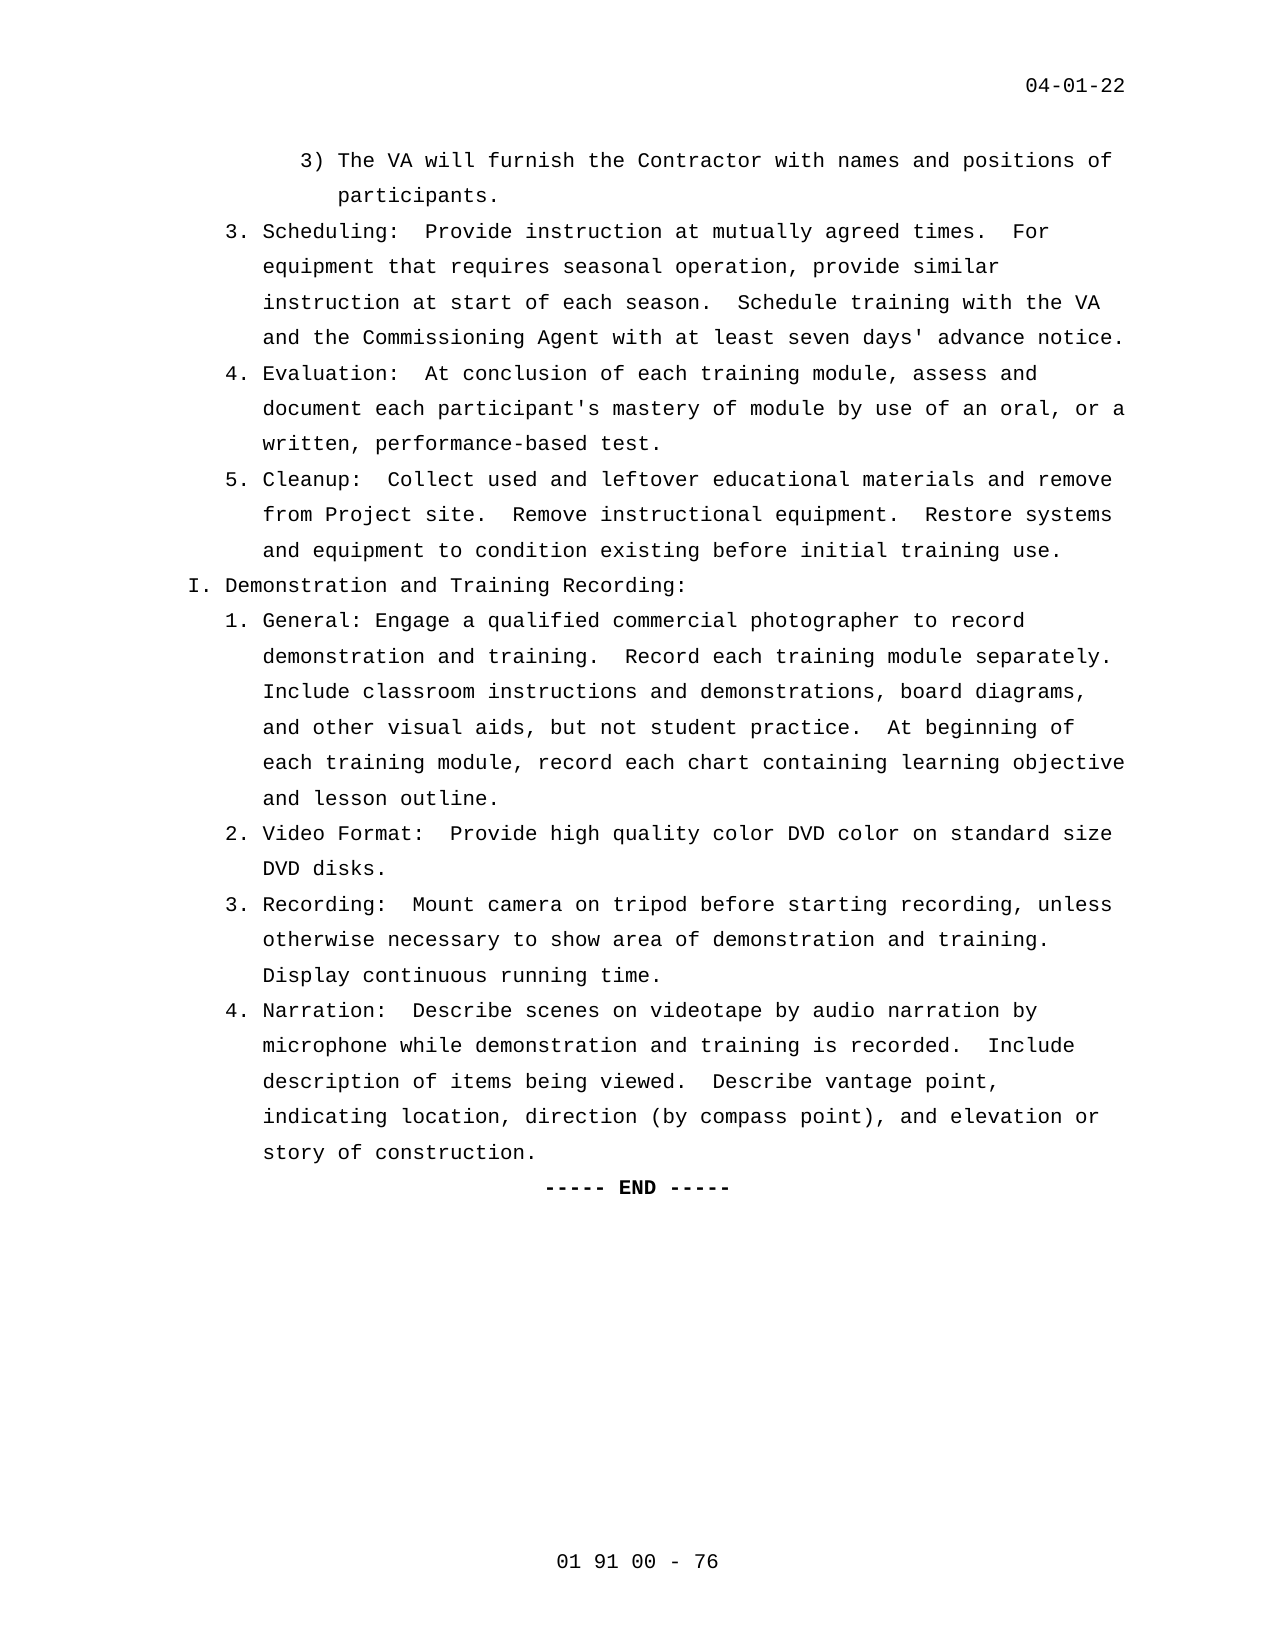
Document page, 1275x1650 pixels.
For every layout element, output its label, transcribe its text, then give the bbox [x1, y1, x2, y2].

text 3. Recording: Mount camera on tripod before starting recording, unless otherwise necessary to show area of demonstration and training. Display continuous running time. [225, 894, 1125, 988]
text 5. Cleanup: Collect used and leftover educational materials and remove from Project site. Remove instructional equipment. Restore systems and equipment to condition existing before initial training use. [225, 469, 1125, 563]
text 3) The VA will furnish the Contractor with names and positions of participants. [300, 150, 1125, 209]
text 4. Narration: Describe scenes on videotape by audio narration by microphone while demonstration and training is recorded. Include description of items being viewed. Describe vantage point, indicating location, direction (by compass point), and elevation or story of construction. [225, 1000, 1125, 1165]
title ----- END ----- [150, 1177, 1125, 1201]
text I. Demonstration and Training Recording: [187, 575, 1125, 599]
text 3. Scheduling: Provide instruction at mutually agreed times. For equipment that requires seasonal operation, provide similar instruction at start of each season. Schedule training with the VA and the Commissioning Agent with at least seven days' advance notice. [225, 221, 1125, 351]
text 4. Evaluation: At conclusion of each training module, assess and document each participant's mastery of module by use of an oral, or a written, performance-based test. [225, 362, 1125, 457]
text 2. Video Format: Provide high quality color DVD color on standard size DVD disks. [225, 823, 1125, 882]
text 1. General: Engage a qualified commercial photographer to record demonstration and training. Record each training module separately. Include classroom instructions and demonstrations, board diagrams, and other visual aids, but not student practice. At beginning of each training module, record each chart containing learning objective and lesson outline. [225, 610, 1125, 811]
